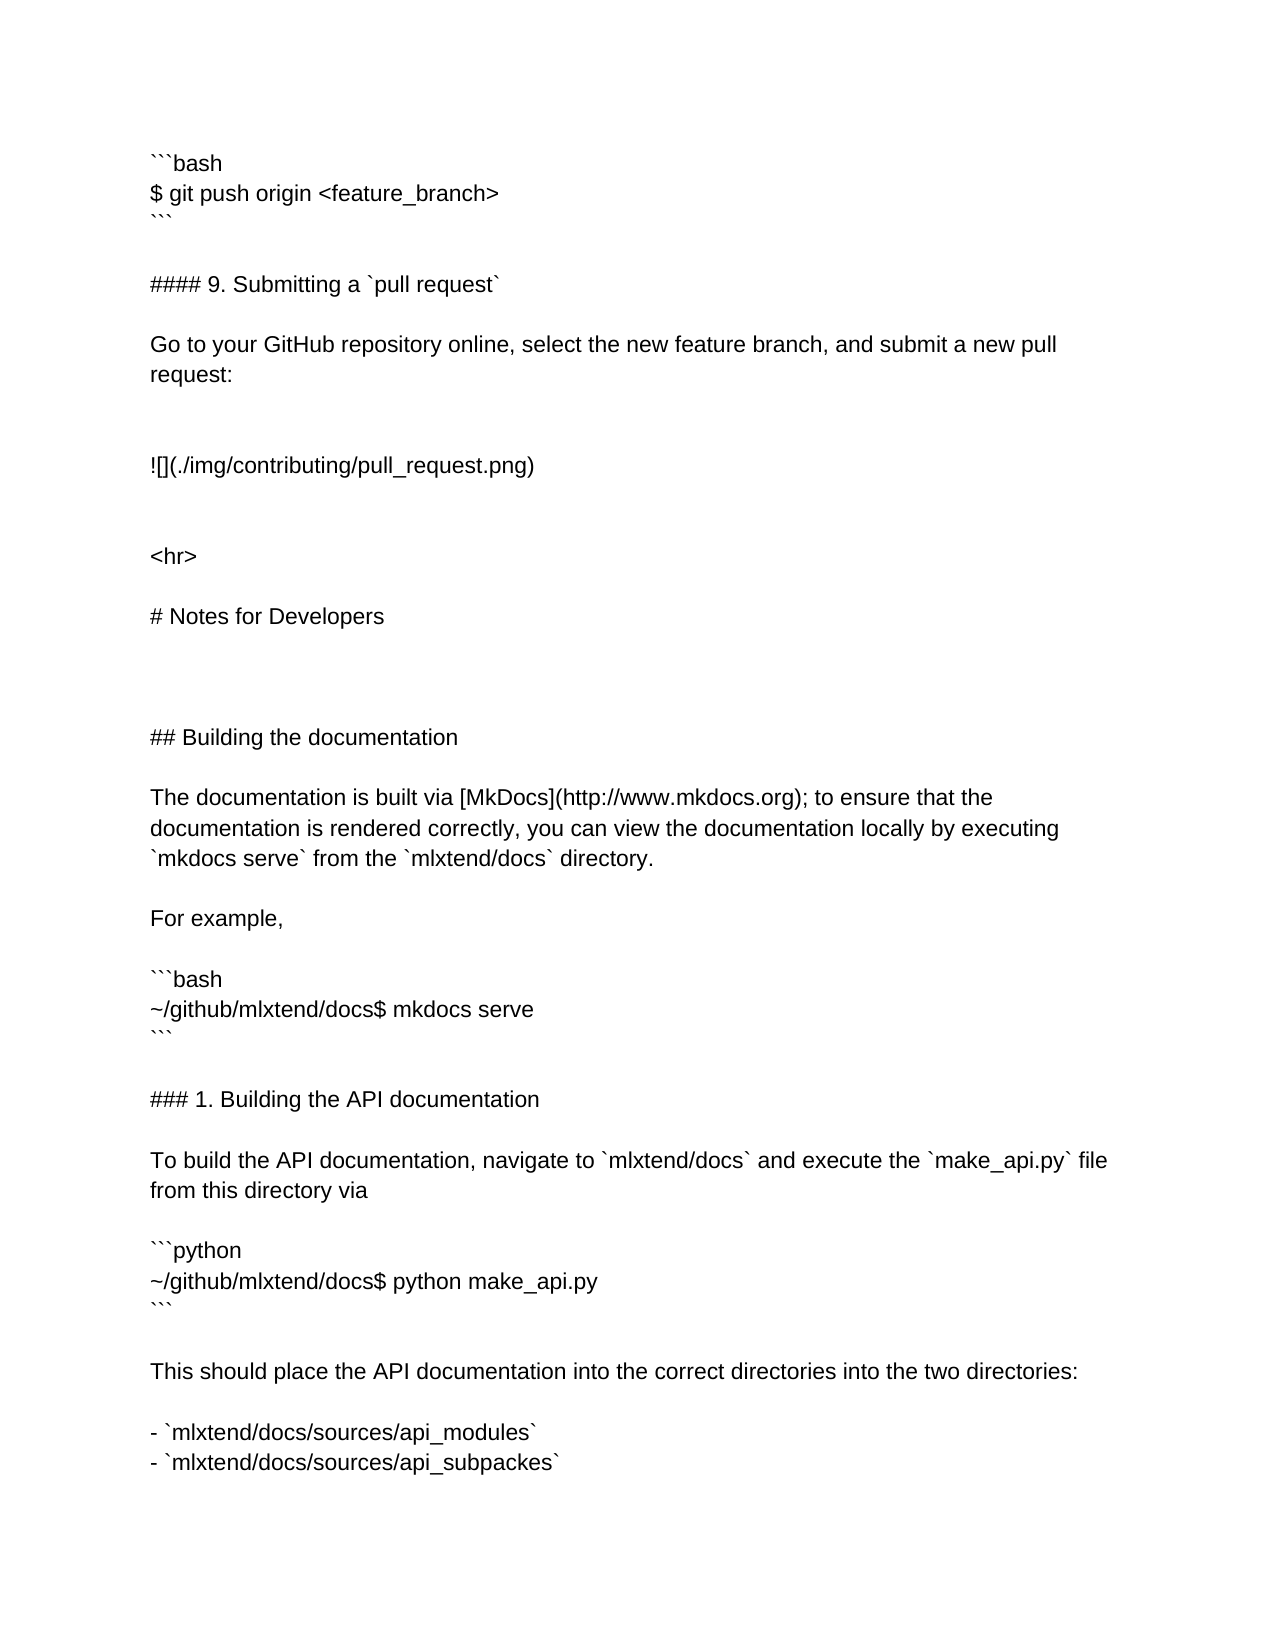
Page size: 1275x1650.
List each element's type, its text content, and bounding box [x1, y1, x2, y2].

text - `mlxtend/docs/sources/api_modules` [150, 1419, 1125, 1445]
text - `mlxtend/docs/sources/api_subpackes` [150, 1449, 1125, 1475]
text ~/github/mlxtend/docs$ mkdocs serve [150, 996, 1125, 1022]
text ```python [150, 1237, 1125, 1264]
text # Notes for Developers [150, 603, 1125, 629]
text <hr> [150, 543, 1125, 569]
text ### 1. Building the API documentation [150, 1086, 1125, 1113]
text ## Building the documentation [150, 724, 1125, 750]
text ![](./img/contributing/pull_request.png) [150, 452, 1125, 478]
text ``` [150, 210, 1125, 237]
text ``` [150, 1026, 1125, 1052]
text The documentation is built via [MkDocs](http://www.mkdocs.org); to ensure that the documentation is rendered correctly, you can view the documentation locally by executing `mkdocs serve` from the `mlxtend/docs` directory. [150, 784, 1125, 871]
text ```bash [150, 966, 1125, 992]
text For example, [150, 905, 1125, 932]
text ``` [150, 1298, 1125, 1324]
text #### 9. Submitting a `pull request` [150, 271, 1125, 297]
text $ git push origin <feature_branch> [150, 180, 1125, 207]
text To build the API documentation, navigate to `mlxtend/docs` and execute the `make_api.py` file from this directory via [150, 1147, 1125, 1203]
text ~/github/mlxtend/docs$ python make_api.py [150, 1268, 1125, 1294]
text This should place the API documentation into the correct directories into the two directories: [150, 1358, 1125, 1385]
text Go to your GitHub repository online, select the new feature branch, and submit a new pull request: [150, 331, 1125, 388]
text ```bash [150, 150, 1125, 176]
